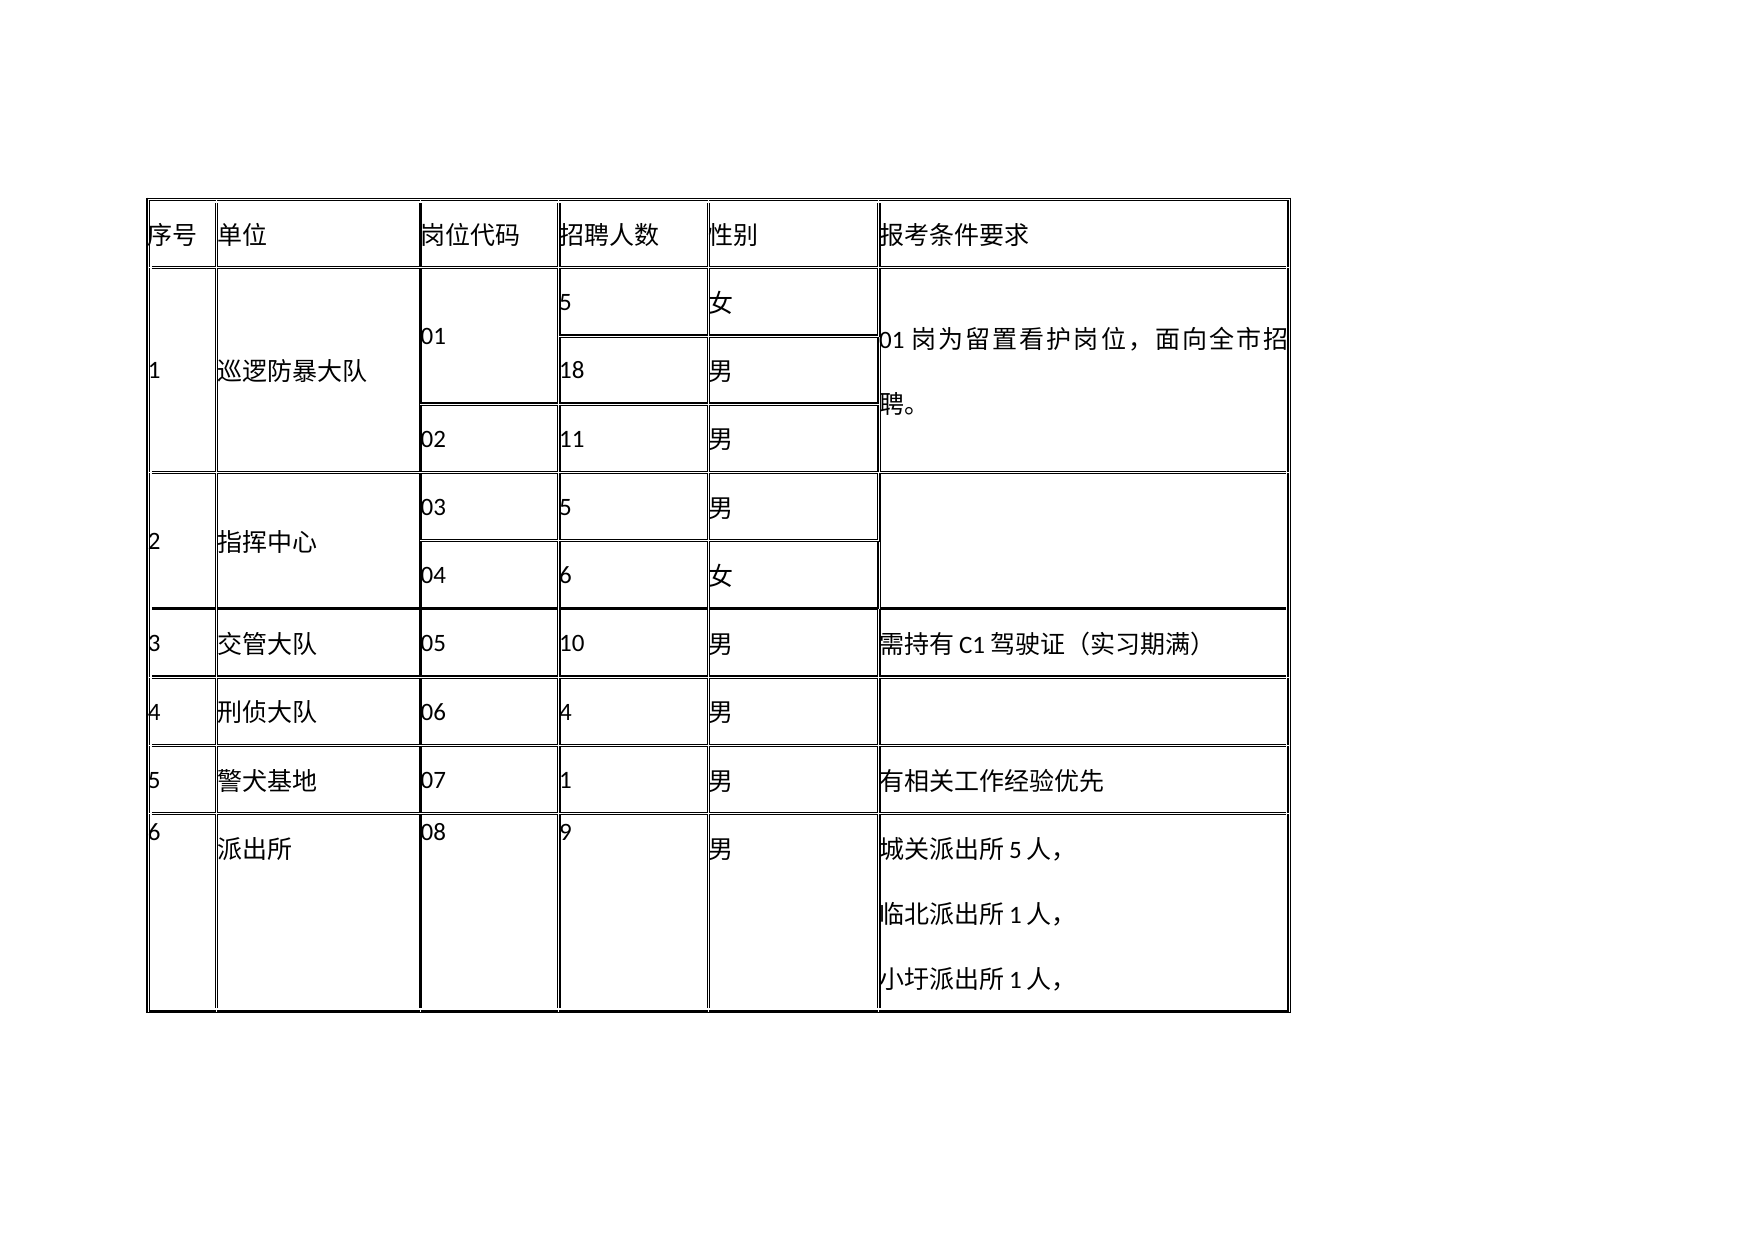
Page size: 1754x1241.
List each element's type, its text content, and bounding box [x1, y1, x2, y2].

table_cell 男 [709, 812, 879, 1010]
table_cell 01岗为留置看护岗位，面向全市招聘。 [879, 266, 1289, 471]
table_cell 08 [420, 812, 559, 1010]
table_cell 5 [561, 474, 707, 539]
table_cell 01 [422, 269, 557, 402]
table_cell 男 [710, 679, 877, 743]
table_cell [879, 812, 1289, 1010]
table_cell 5 [561, 269, 707, 334]
table_cell 07 [422, 747, 557, 812]
table_header 性别 [709, 199, 879, 266]
table_cell 交管大队 [218, 610, 419, 675]
table_cell 06 [422, 679, 557, 743]
table_cell 男 [710, 610, 877, 675]
table_cell 10 [561, 610, 707, 675]
table_cell 刑侦大队 [218, 679, 419, 743]
table_cell 6 [148, 812, 217, 1010]
table_cell 6 [561, 542, 707, 607]
table_cell 男 [710, 338, 877, 402]
table_cell 男 [710, 747, 877, 812]
table_cell 3 [150, 607, 215, 675]
table_header 岗位代码 [420, 199, 559, 266]
table_cell 05 [422, 610, 557, 675]
table_cell 4 [150, 675, 215, 743]
table_cell 5 [150, 744, 215, 812]
table_cell 巡逻防暴大队 [218, 269, 419, 471]
table_cell 男 [710, 406, 877, 471]
table_cell 女 [710, 269, 877, 334]
table_cell [879, 471, 1289, 607]
table_cell 1 [561, 747, 707, 812]
table_cell 11 [561, 406, 707, 471]
table_header 报考条件要求 [879, 201, 1287, 266]
table_cell 女 [710, 542, 877, 607]
table_cell 警犬基地 [218, 747, 419, 812]
table_cell 需持有C1驾驶证（实习期满） [881, 607, 1287, 675]
table_cell 04 [422, 542, 557, 607]
table_cell 4 [561, 679, 707, 743]
table_cell [881, 675, 1288, 743]
table_cell 9 [559, 815, 709, 1010]
table_header 单位 [217, 201, 420, 266]
table_cell 2 [148, 471, 217, 607]
table_header 招聘人数 [559, 201, 709, 266]
table_header 序号 [150, 201, 217, 266]
table_cell 指挥中心 [218, 474, 419, 607]
table_cell 03 [422, 474, 557, 539]
table_cell 1 [148, 266, 217, 471]
table_cell 18 [561, 338, 707, 402]
table_cell 男 [710, 474, 877, 539]
table_cell 派出所 [217, 815, 420, 1010]
table_cell 有相关工作经验优先 [881, 744, 1288, 812]
table_cell 02 [422, 406, 557, 471]
